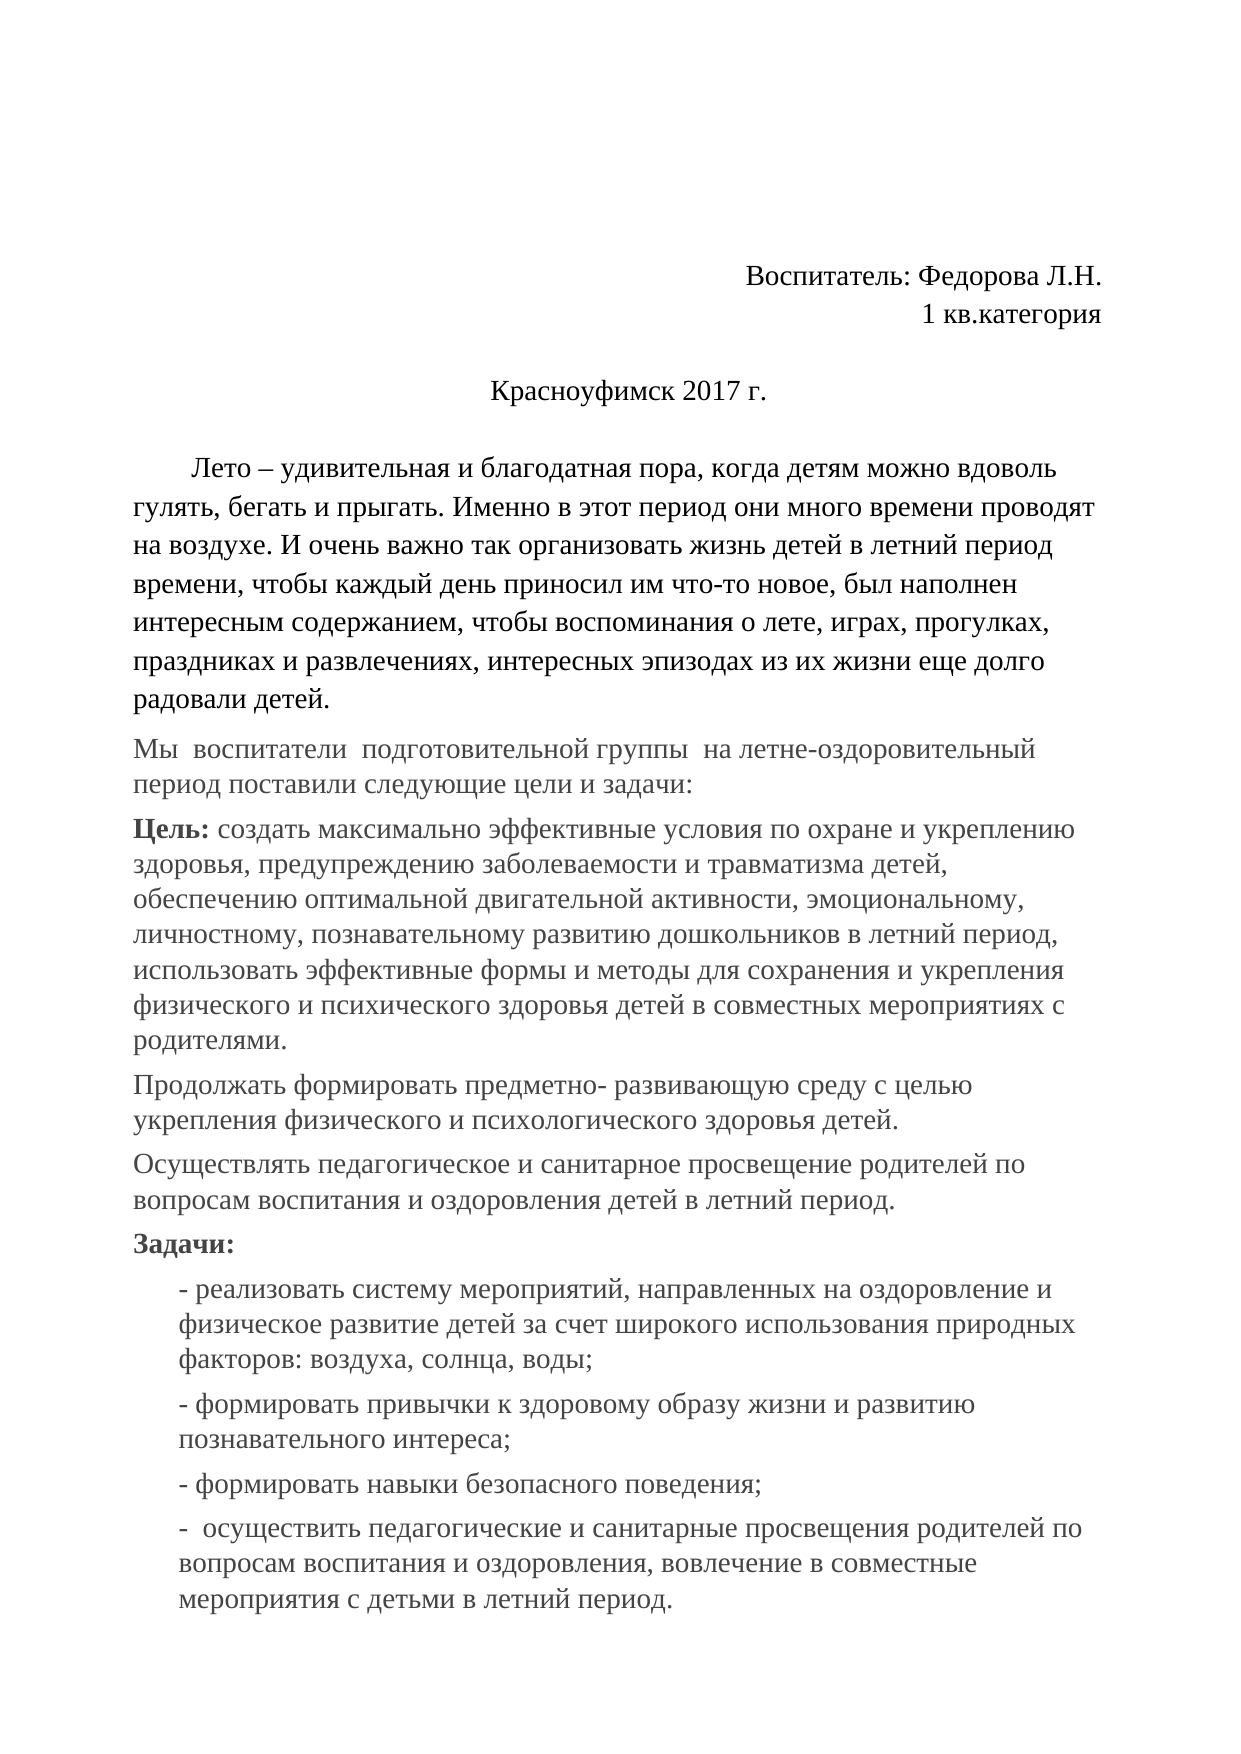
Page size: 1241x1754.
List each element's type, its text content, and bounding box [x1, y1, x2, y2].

text Мы воспитатели подготовительной группы на летне-оздоровительный период поставили следующие цели и задачи: [133, 729, 1107, 800]
text - реализовать систему мероприятий, направленных на оздоровление и физическое развитие детей за счет широкого использования природных факторов: воздуха, солнца, воды; [178, 1269, 1107, 1375]
text - формировать привычки к здоровому образу жизни и развитию познавательного интереса; [178, 1384, 1107, 1455]
text - формировать навыки безопасного поведения; [178, 1464, 1107, 1499]
text 1 кв.категория [133, 296, 1107, 330]
text Продолжать формировать предметно- развивающую среду с целью укрепления физического и психологического здоровья детей. [133, 1065, 1107, 1136]
text Осуществлять педагогическое и санитарное просвещение родителей по вопросам воспитания и оздоровления детей в летний период. [133, 1145, 1107, 1215]
text Лето – удивительная и благодатная пора, когда детям можно вдоволь гулять, бегать и прыгать. Именно в этот период они много времени проводят на воздухе. И очень важно так организовать жизнь детей в летний период времени, чтобы каждый день приносил им что-то новое, был наполнен интересным содержанием, чтобы воспоминания о лете, играх, прогулках, праздниках и развлечениях, интересных эпизодах из их жизни еще долго радовали детей. [133, 450, 1107, 715]
text Задачи: [133, 1225, 1107, 1260]
text Цель: создать максимально эффективные условия по охране и укреплению здоровья, предупреждению заболеваемости и травматизма детей, обеспечению оптимальной двигательной активности, эмоциональному, личностному, познавательному развитию дошкольников в летний период, использовать эффективные формы и методы для сохранения и укрепления физического и психического здоровья детей в совместных мероприятиях с родителями. [133, 809, 1107, 1056]
text Красноуфимск 2017 г. [133, 373, 1107, 407]
text - осуществить педагогические и санитарные просвещения родителей по вопросам воспитания и оздоровления, вовлечение в совместные мероприятия с детьми в летний период. [178, 1509, 1107, 1614]
text Воспитатель: Федорова Л.Н. [133, 258, 1107, 291]
